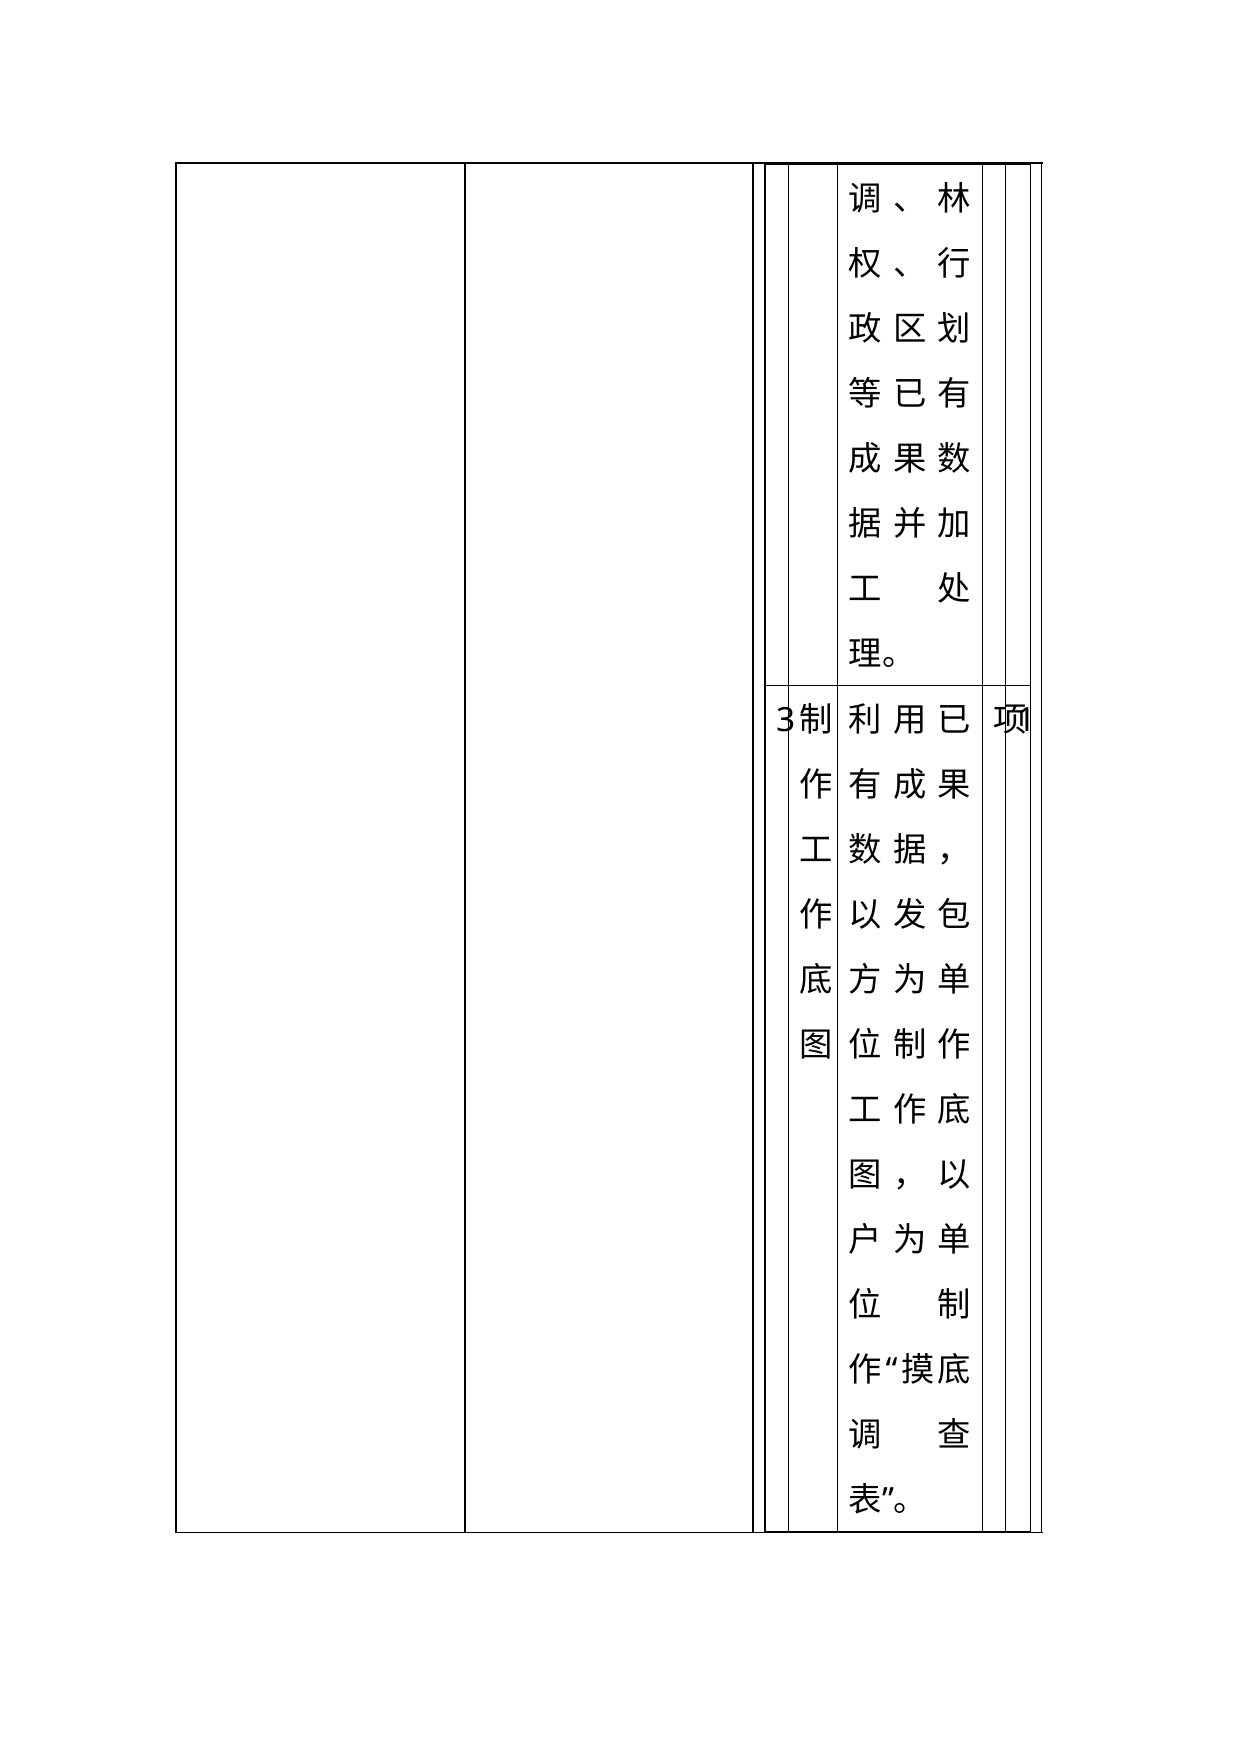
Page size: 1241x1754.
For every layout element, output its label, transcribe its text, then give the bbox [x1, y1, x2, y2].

table_cell [838, 165, 982, 685]
table_cell [789, 165, 837, 685]
table_cell [838, 686, 982, 1531]
table_cell [754, 164, 764, 1532]
table_cell [983, 686, 1005, 1531]
table_cell [466, 164, 752, 1532]
table_cell [789, 686, 837, 1531]
table_cell [766, 686, 788, 1531]
table_cell [1031, 164, 1041, 1532]
table_cell [766, 165, 788, 685]
table_cell [1006, 165, 1030, 685]
table_cell [1006, 686, 1030, 1531]
table_cell 1 [177, 164, 464, 1532]
table_cell [983, 165, 1005, 685]
